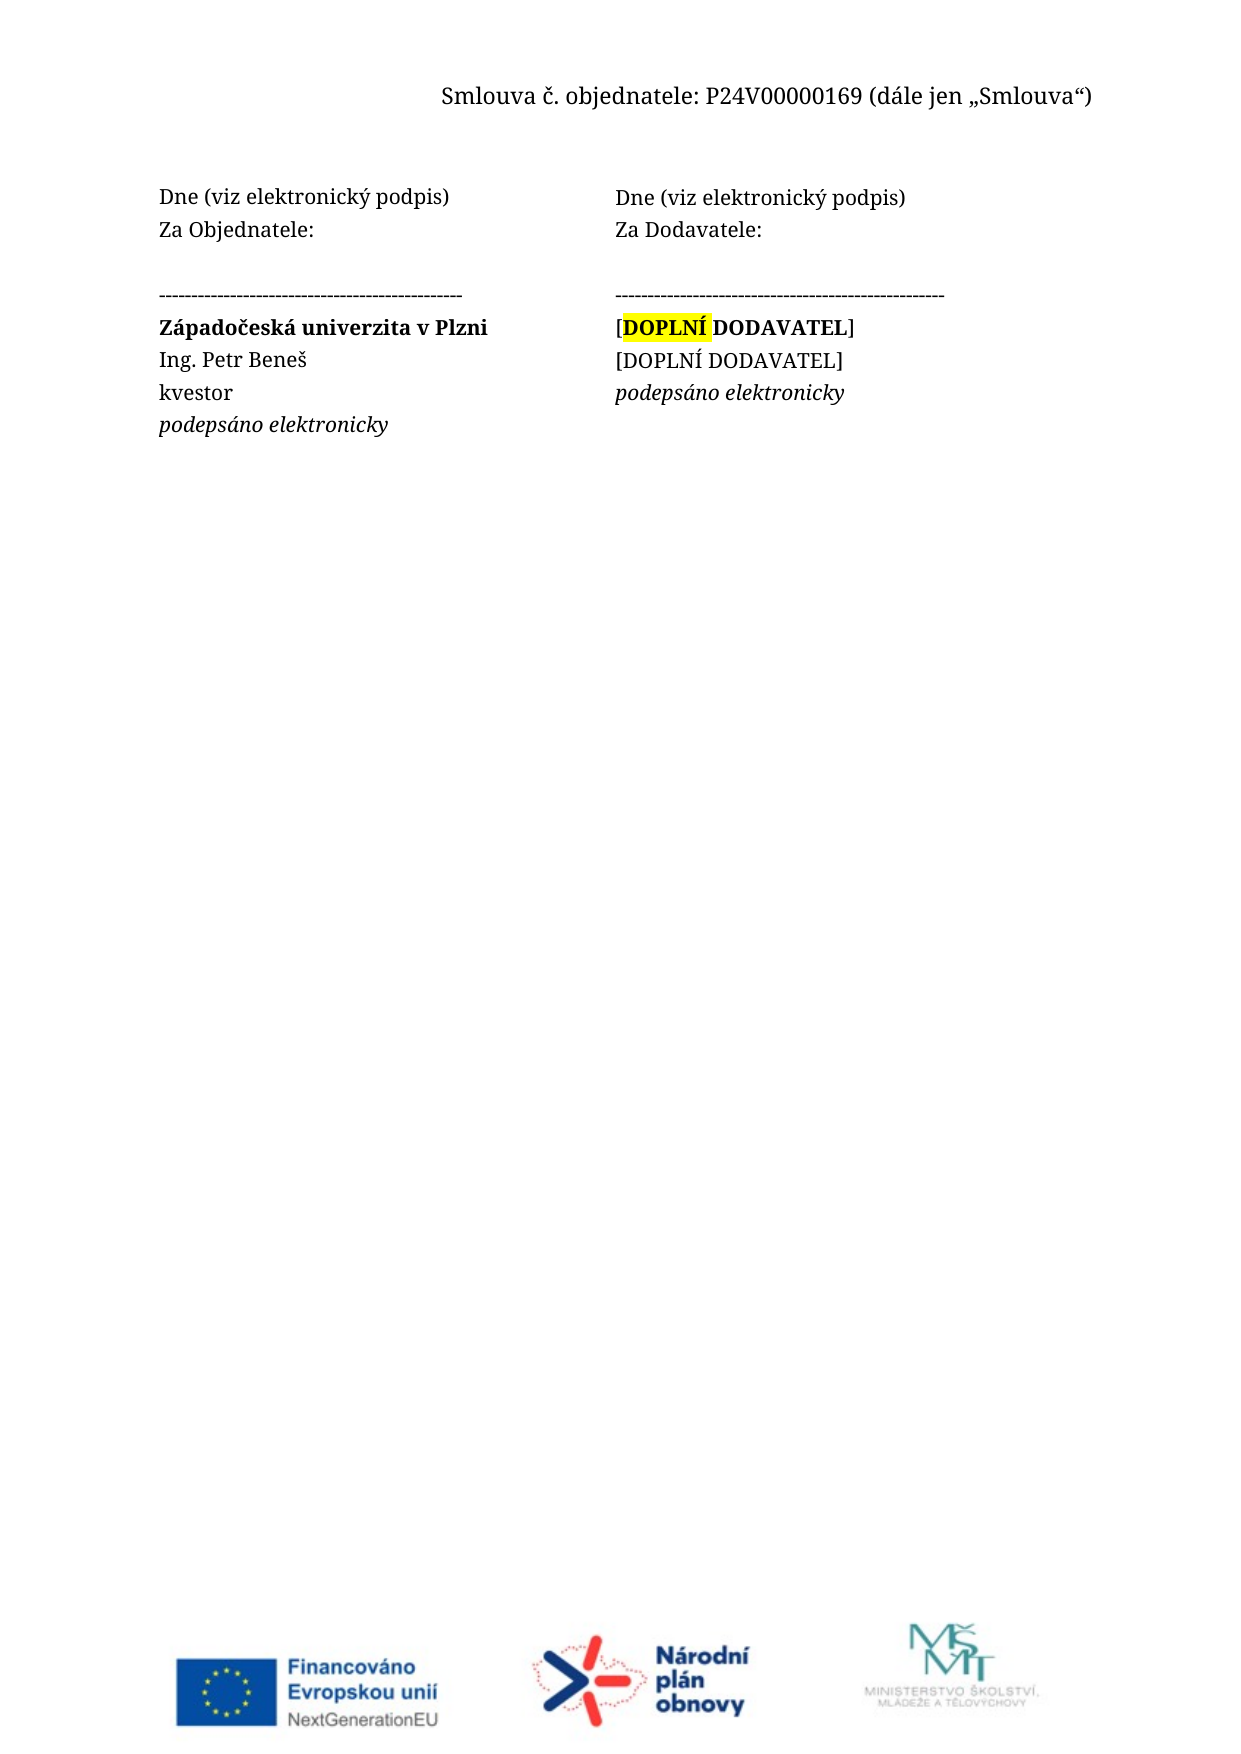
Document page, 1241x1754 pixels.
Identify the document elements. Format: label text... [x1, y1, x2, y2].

table_header Dne (viz elektronický podpis) Za Objednatele: ----------------------------------------------- Západočeská univerzita v Plzni Ing. Petr Beneš kvestor podepsáno elektronicky [148, 150, 604, 443]
table_header Dne (viz elektronický podpis) Za Dodavatele: --------------------------------------------------- [DOPLNÍ DODAVATEL] [DOPLNÍ DODAVATEL] podepsáno elektronicky [604, 150, 1060, 443]
picture [147, 1577, 1093, 1754]
